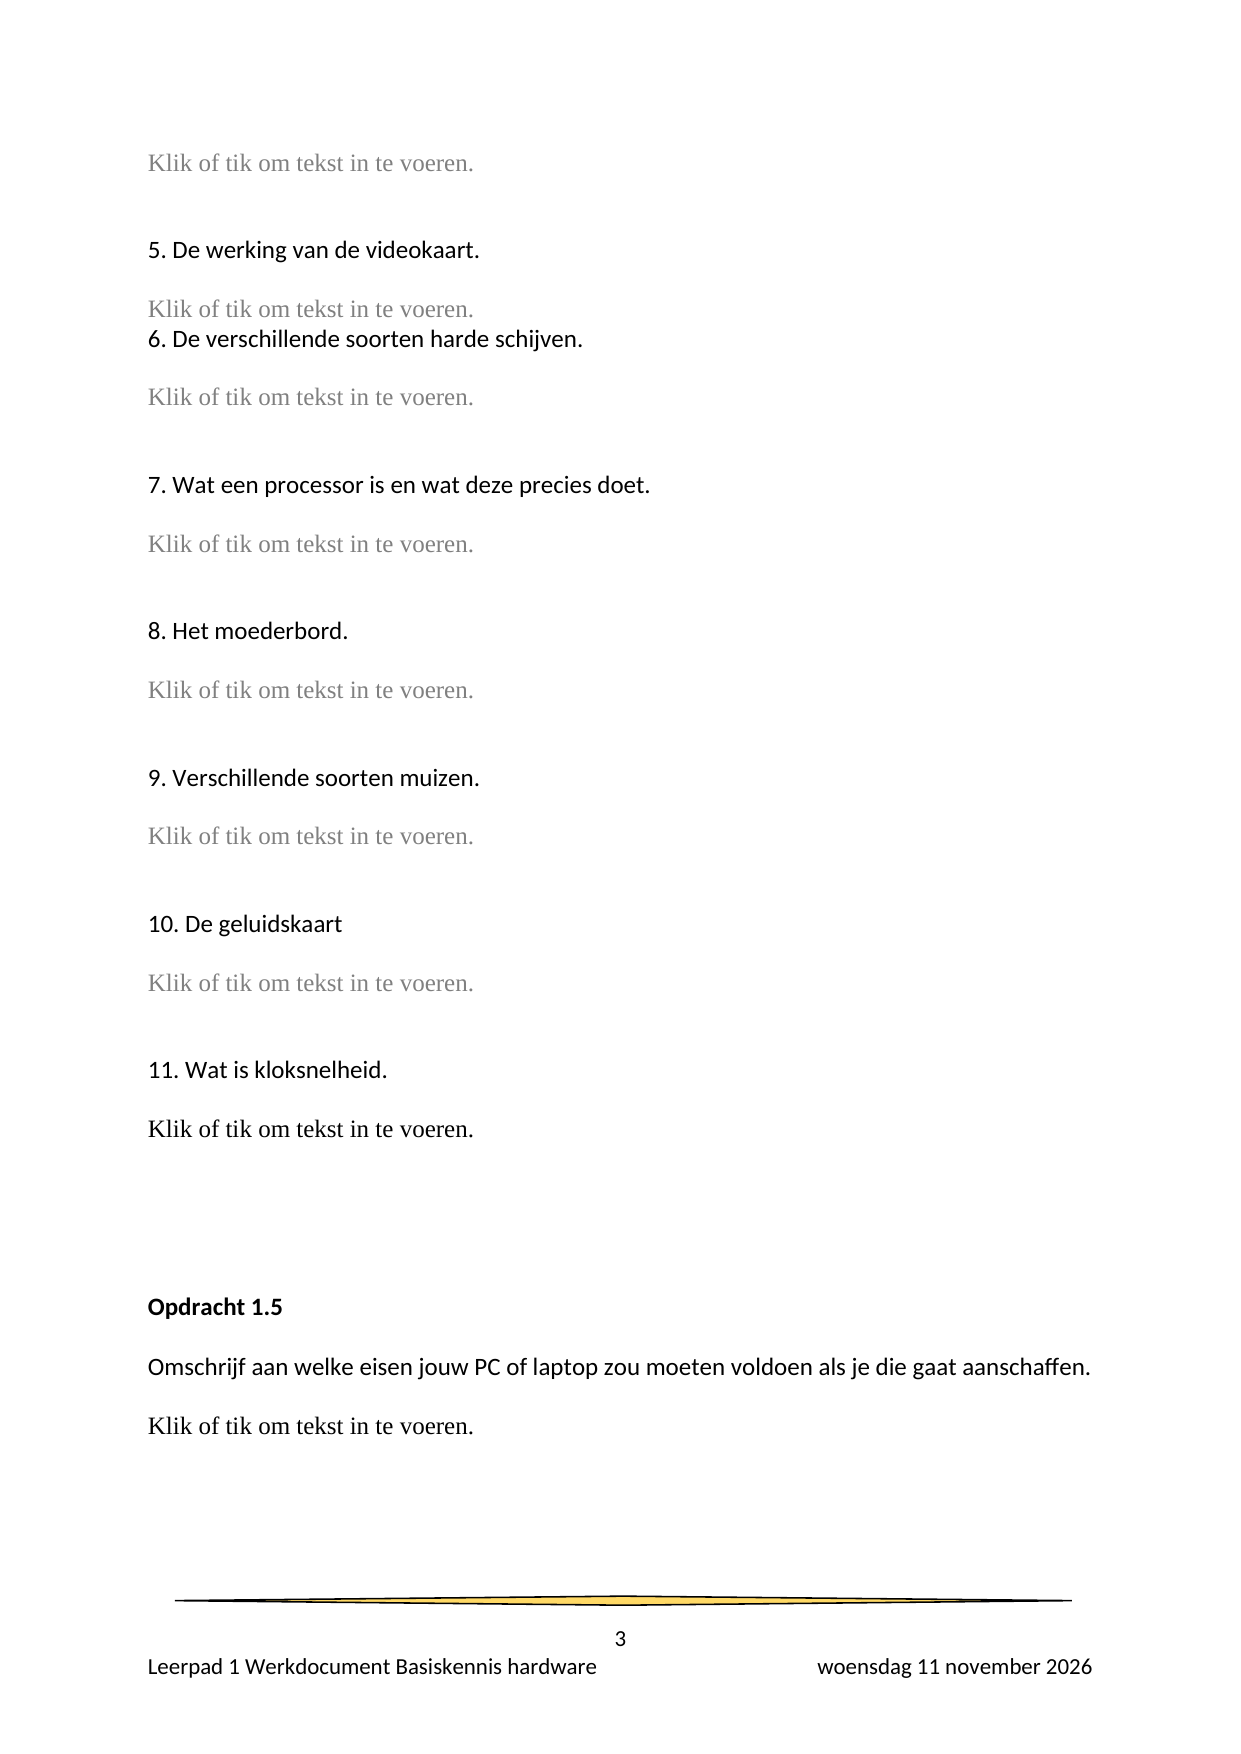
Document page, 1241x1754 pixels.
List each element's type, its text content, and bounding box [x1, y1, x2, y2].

text 11. Wat is kloksnelheid. [148, 1054, 1093, 1085]
text 9. Verschillende soorten muizen. [148, 762, 1093, 792]
text 7. Wat een processor is en wat deze precies doet. [148, 469, 1093, 499]
text 10. De geluidskaart [148, 908, 1093, 939]
text 8. Het moederbord. [148, 615, 1093, 646]
text Opdracht 1.5 [148, 1291, 1093, 1322]
text 6. De verschillende soorten harde schijven. [148, 294, 1093, 353]
text Omschrijf aan welke eisen jouw PC of laptop zou moeten voldoen als je die gaat aanschaffen. [148, 1351, 1093, 1382]
text 5. De werking van de videokaart. [148, 234, 1093, 265]
